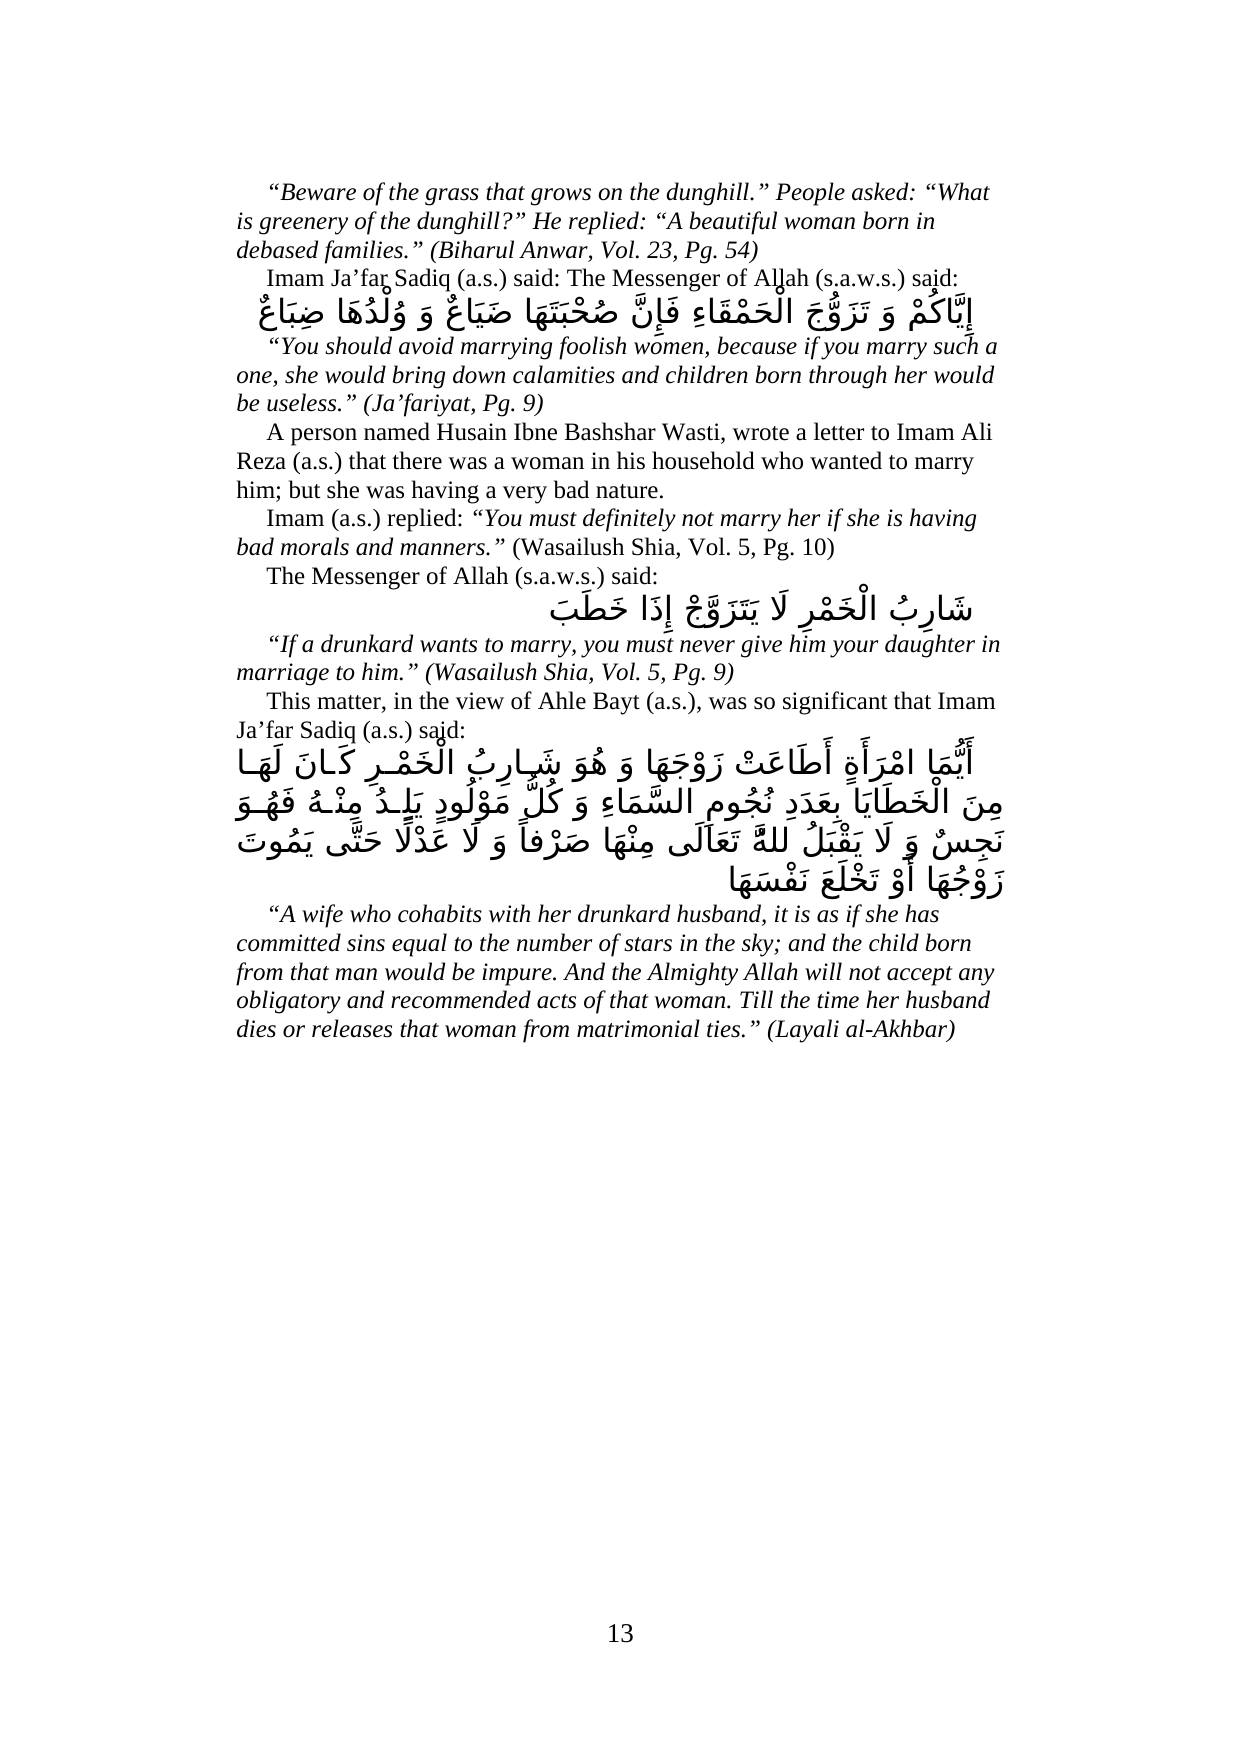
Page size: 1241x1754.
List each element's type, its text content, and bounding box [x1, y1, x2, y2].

text Imam Ja’far Sadiq (a.s.) said: The Messenger of Allah (s.a.w.s.) said: [236, 263, 1004, 292]
text شَارِبُ الْخَمْرِ لَا يَتَزَوَّجْ إِذَا خَطَبَ [236, 590, 1004, 629]
text A person named Husain Ibne Bashshar Wasti, wrote a letter to Imam Ali Reza (a.s.) that there was a woman in his household who wanted to marry him; but she was having a very bad nature. [236, 417, 1004, 503]
text Imam (a.s.) replied: “You must definitely not marry her if she is having bad morals and manners.” (Wasailush Shia, Vol. 5, Pg. 10) [236, 503, 1004, 561]
text إِيَّاكُمْ وَ تَزَوُّجَ الْحَمْقَاءِ فَإِنَّ صُحْبَتَهَا ضَيَاعٌ وَ وُلْدُهَا ضِبَاعٌ [236, 292, 1004, 331]
text “Beware of the grass that grows on the dunghill.” People asked: “What is greenery of the dunghill?” He replied: “A beautiful woman born in debased families.” (Biharul Anwar, Vol. 23, Pg. 54) [236, 177, 1004, 263]
text “If a drunkard wants to marry, you must never give him your daughter in marriage to him.” (Wasailush Shia, Vol. 5, Pg. 9) [236, 629, 1004, 686]
text The Messenger of Allah (s.a.w.s.) said: [236, 561, 1004, 590]
text أَيُّمَا امْرَأَةٍ أَطَاعَتْ زَوْجَهَا وَ هُوَ شَارِبُ الْخَمْرِ كَانَ لَهَا مِنَ الْخَطَايَا بِعَدَدِ نُجُومِ السَّمَاءِ وَ كُلُّ مَوْلُودٍ يَلِدُ مِنْهُ فَهُوَ نَجِسٌ وَ لَا يَقْبَلُ للهَُّ تَعَالَى مِنْهَا صَرْفاً وَ لَا عَدْلًا حَتَّى يَمُوتَ زَوْجُهَا أَوْ تَخْلَعَ نَفْسَهَا [236, 744, 1004, 899]
text “A wife who cohabits with her drunkard husband, it is as if she has committed sins equal to the number of stars in the sky; and the child born from that man would be impure. And the Almighty Allah will not accept any obligatory and recommended acts of that woman. Till the time her husband dies or releases that woman from matrimonial ties.” (Layali al-Akhbar) [236, 899, 1004, 1043]
text “You should avoid marrying foolish women, because if you marry such a one, she would bring down calamities and children born through her would be useless.” (Ja’fariyat, Pg. 9) [236, 331, 1004, 417]
text This matter, in the view of Ahle Bayt (a.s.), was so significant that Imam Ja’far Sadiq (a.s.) said: [236, 686, 1004, 744]
